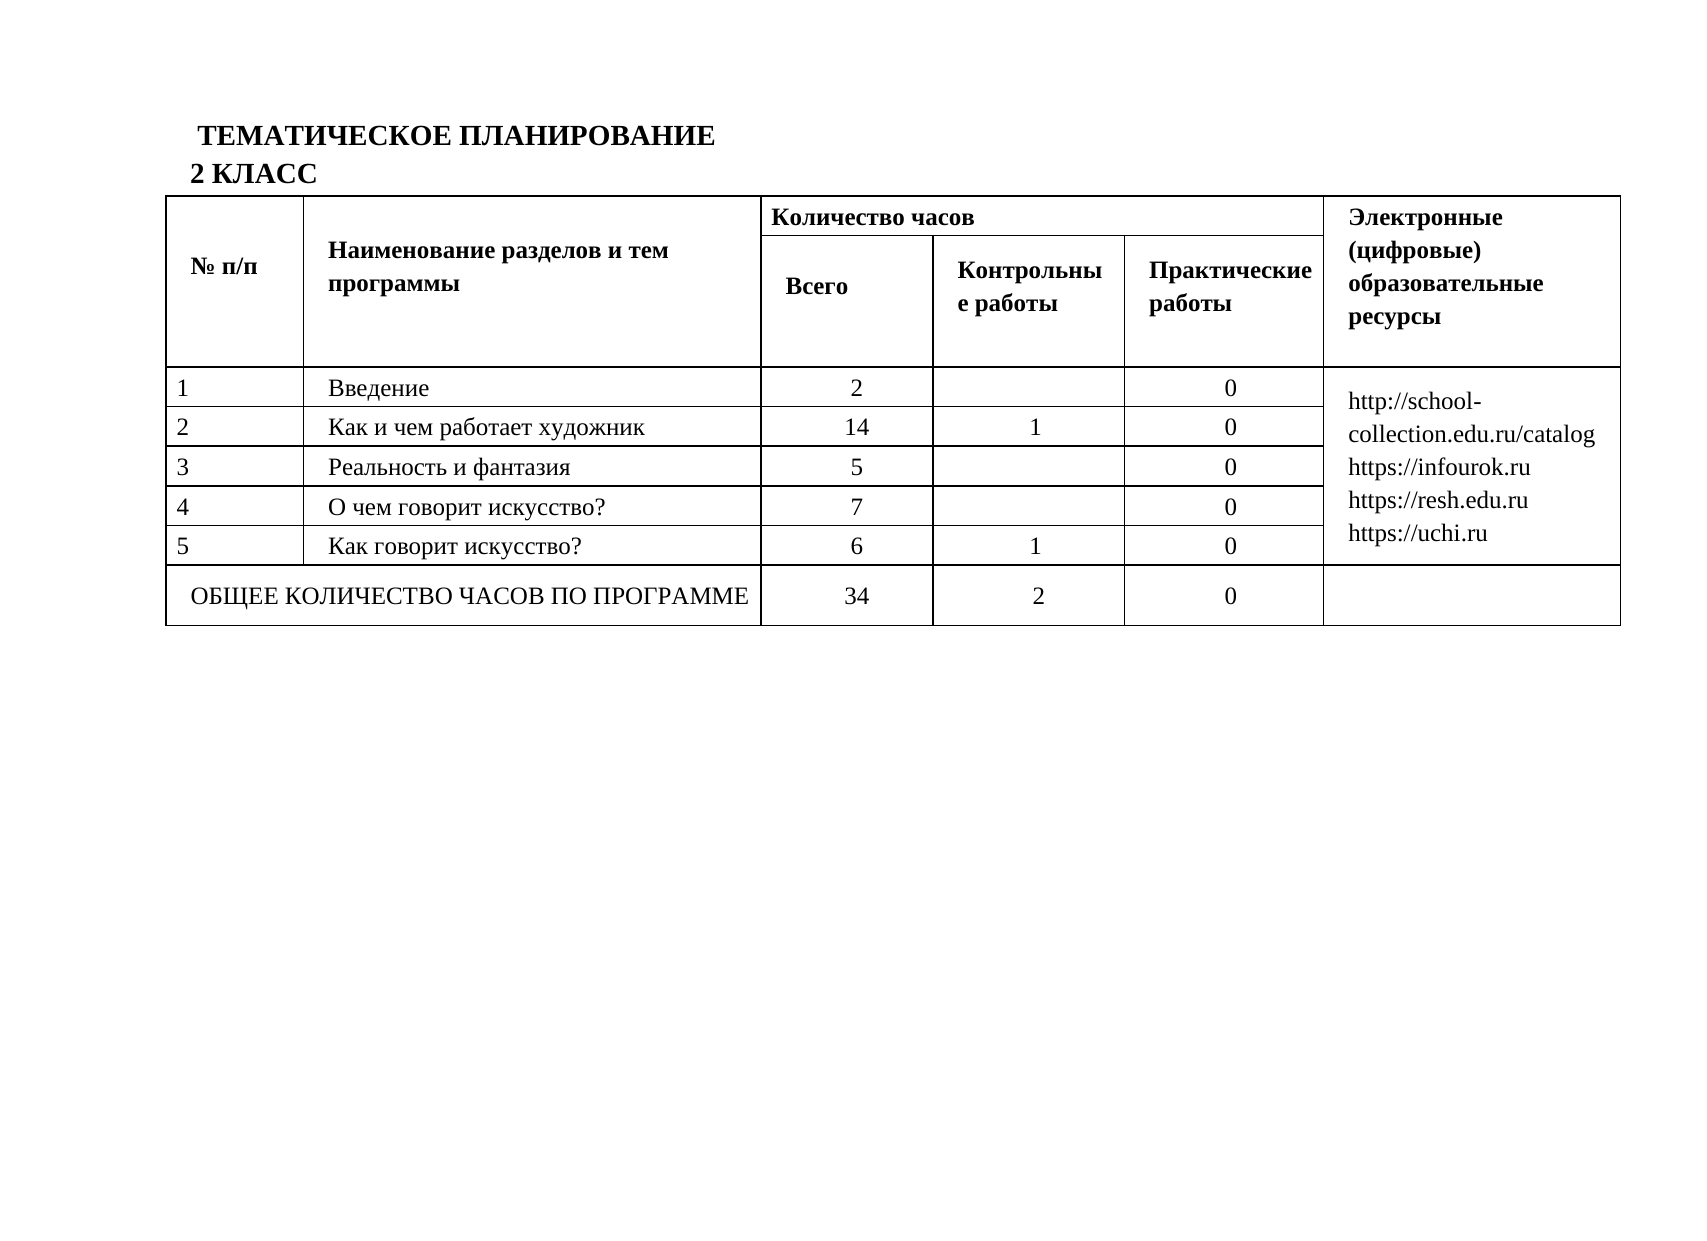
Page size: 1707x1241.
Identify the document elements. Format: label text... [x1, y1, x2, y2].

table_cell 34 [762, 566, 932, 625]
table_cell 2 [762, 368, 932, 406]
table_cell Как и чем работает художник [304, 407, 760, 445]
table_cell 5 [762, 447, 932, 485]
table_cell 1 [167, 368, 303, 406]
table_cell 1 [934, 407, 1124, 445]
table_cell 0 [1125, 487, 1323, 525]
table_cell 4 [167, 487, 303, 525]
table_cell http://school-collection.edu.ru/catalog https://infourok.ru https://resh.edu.ru https://uchi.ru [1324, 368, 1620, 564]
table_cell Как говорит искусство? [304, 526, 760, 564]
table_cell Реальность и фантазия [304, 447, 760, 485]
table_header Наименование разделов и тем программы [304, 197, 760, 366]
table_cell 14 [762, 407, 932, 445]
table_cell Контрольные работы [934, 236, 1124, 366]
table_cell О чем говорит искусство? [304, 487, 760, 525]
table_header № п/п [167, 197, 303, 366]
table_cell 3 [167, 447, 303, 485]
table_cell 2 [934, 566, 1124, 625]
table_cell Практические работы [1125, 236, 1323, 366]
table_cell [934, 447, 1124, 485]
table_cell 0 [1125, 407, 1323, 445]
table_cell 7 [762, 487, 932, 525]
text 2 КЛАСС [190, 157, 1618, 190]
table_cell [934, 487, 1124, 525]
table_cell [1324, 566, 1620, 625]
table_cell 6 [762, 526, 932, 564]
table_header Электронные (цифровые) образовательные ресурсы [1324, 197, 1620, 366]
text ТЕМАТИЧЕСКОЕ ПЛАНИРОВАНИЕ [190, 118, 1618, 152]
table_cell Всего [762, 236, 932, 366]
table_cell 0 [1125, 526, 1323, 564]
table_cell Введение [304, 368, 760, 406]
table_cell 5 [167, 526, 303, 564]
table_cell 2 [167, 407, 303, 445]
table_header Количество часов [762, 197, 1323, 234]
table_cell 0 [1125, 368, 1323, 406]
table_cell 1 [934, 526, 1124, 564]
table_cell [934, 368, 1124, 406]
table_cell ОБЩЕЕ КОЛИЧЕСТВО ЧАСОВ ПО ПРОГРАММЕ [167, 566, 760, 625]
table_cell 0 [1125, 566, 1323, 625]
table_cell 0 [1125, 447, 1323, 485]
